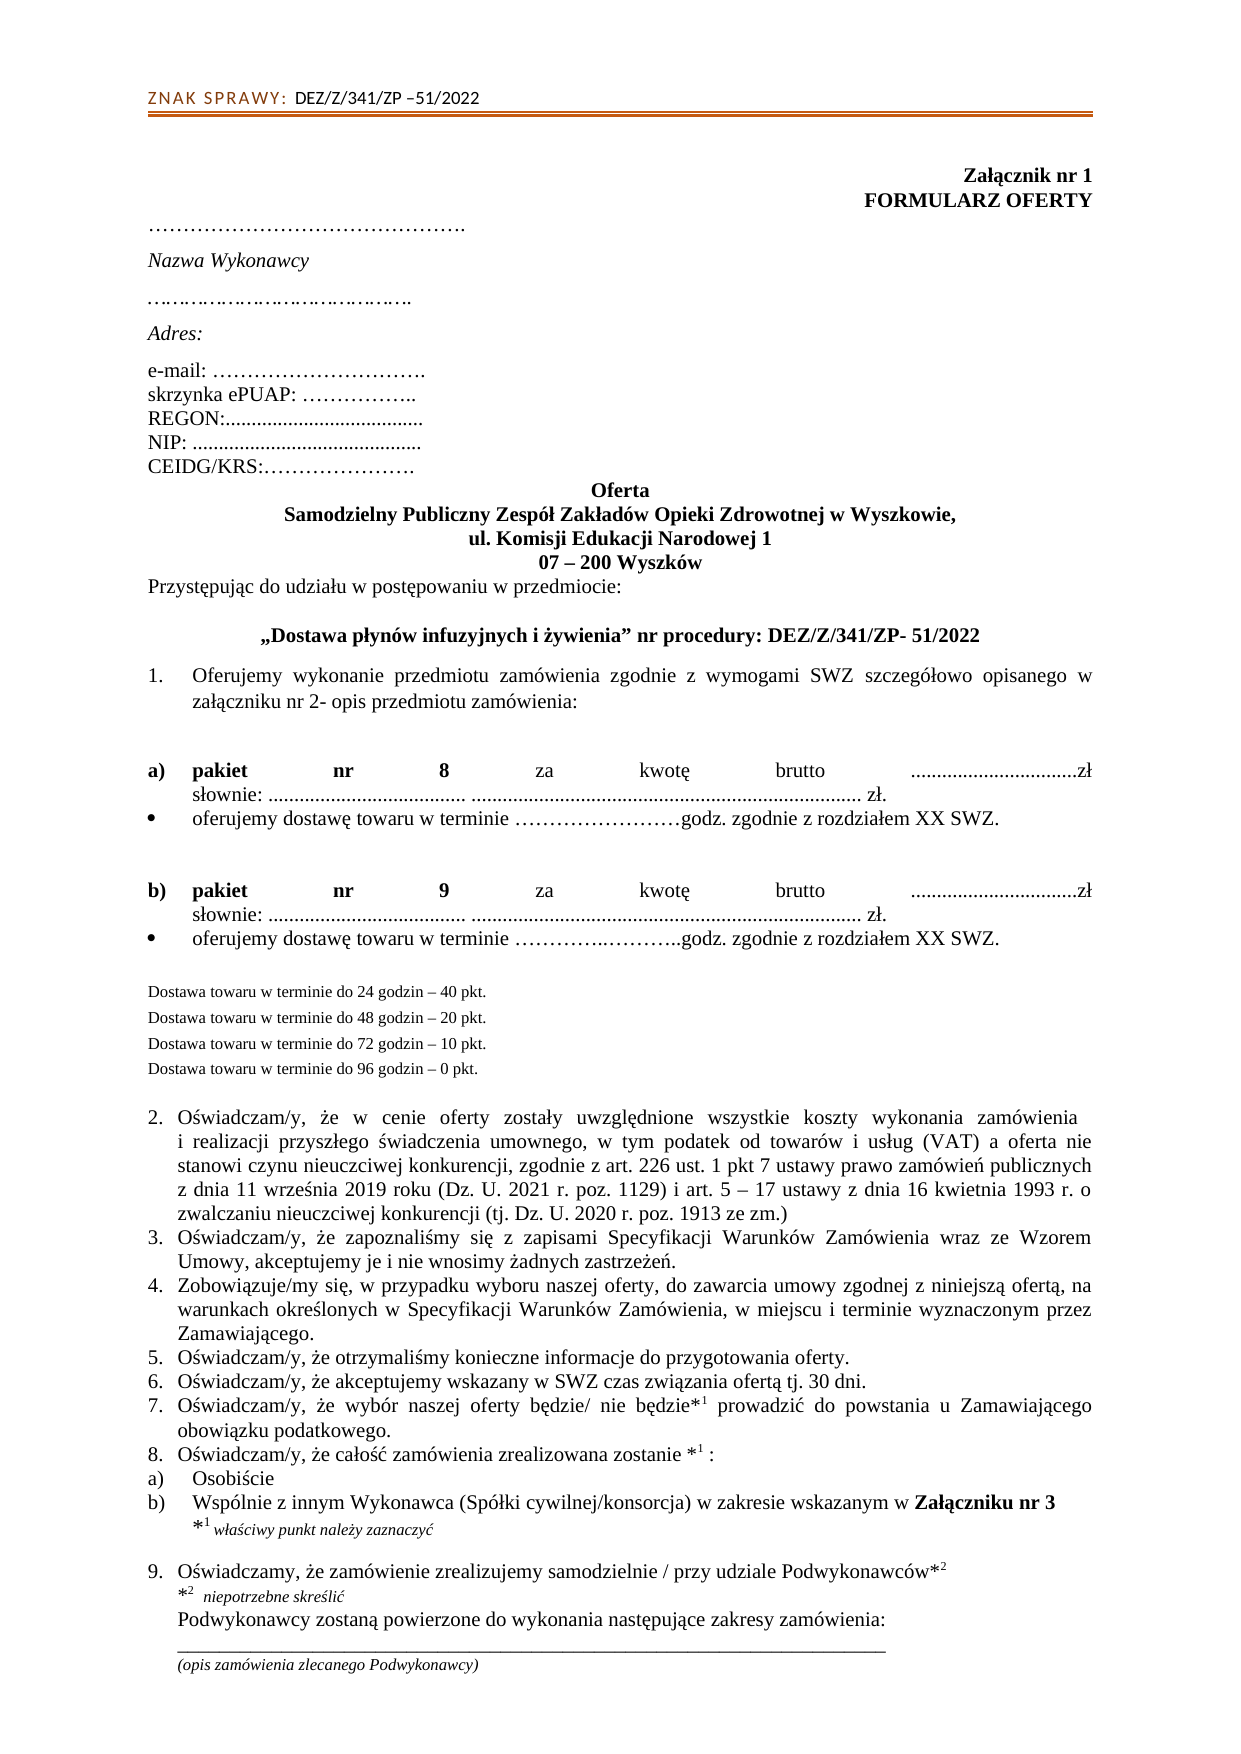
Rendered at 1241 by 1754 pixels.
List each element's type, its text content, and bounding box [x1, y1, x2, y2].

text e-mail: …………………………. [148, 358, 1093, 382]
text Oferta [148, 478, 1093, 502]
text FORMULARZ OFERTY [148, 187, 1093, 212]
text REGON:...................................... [148, 406, 1093, 430]
list Oświadczam/y, że otrzymaliśmy konieczne informacje do przygotowania oferty. [148, 1345, 1093, 1369]
list Oświadczam/y, że wybór naszej oferty będzie/ nie będzie*1 prowadzić do powstania u Zamawiającego obowiązku podatkowego. [148, 1393, 1093, 1442]
text *1 właściwy punkt należy zaznaczyć [192, 1514, 1093, 1540]
list Zobowiązuje/my się, w przypadku wyboru naszej oferty, do zawarcia umowy zgodnej z niniejszą ofertą, na warunkach określonych w Specyfikacji Warunków Zamówienia, w miejscu i terminie wyznaczonym przez Zamawiającego. [148, 1273, 1093, 1345]
list oferujemy dostawę towaru w terminie ……………………godz. zgodnie z rozdziałem XX SWZ. [148, 806, 1093, 830]
list Oświadczam/y, że w cenie oferty zostały uwzględnione wszystkie koszty wykonania zamówienia i realizacji przyszłego świadczenia umownego, w tym podatek od towarów i usług (VAT) a oferta nie stanowi czynu nieuczciwej konkurencji, zgodnie z art. 226 ust. 1 pkt 7 ustawy prawo zamówień publicznych z dnia 11 września 2019 roku (Dz. U. 2021 r. poz. 1129) i art. 5 – 17 ustawy z dnia 16 kwietnia 1993 r. o zwalczaniu nieuczciwej konkurencji (tj. Dz. U. 2020 r. poz. 1913 ze zm.) [148, 1105, 1093, 1225]
text Dostawa towaru w terminie do 96 godzin – 0 pkt. [148, 1059, 1093, 1078]
list ____________________________________________________________________ (opis zamówienia zlecanego Podwykonawcy) [177, 1631, 1093, 1674]
list oferujemy dostawę towaru w terminie …………..………..godz. zgodnie z rozdziałem XX SWZ. [148, 926, 1093, 950]
text Samodzielny Publiczny Zespół Zakładów Opieki Zdrowotnej w Wyszkowie, [148, 502, 1093, 526]
list pakiet nr 8 za kwotę brutto ................................zł słownie: ...................................... ........................................................................... zł. [148, 758, 1093, 806]
text CEIDG/KRS:…………………. [148, 454, 1093, 478]
list Oświadczam/y, że całość zamówienia zrealizowana zostanie *1 : [148, 1442, 1093, 1466]
list Podwykonawcy zostaną powierzone do wykonania następujące zakresy zamówienia: [177, 1607, 1093, 1631]
text „Dostawa płynów infuzyjnych i żywienia” nr procedury: DEZ/Z/341/ZP- 51/2022 [148, 622, 1093, 647]
text 07 – 200 Wyszków [148, 550, 1093, 574]
list Oświadczamy, że zamówienie zrealizujemy samodzielnie / przy udziale Podwykonawców*2 [148, 1559, 1093, 1583]
text Adres: [148, 321, 1093, 345]
list Oświadczam/y, że akceptujemy wskazany w SWZ czas związania ofertą tj. 30 dni. [148, 1369, 1093, 1393]
list Oferujemy wykonanie przedmiotu zamówienia zgodnie z wymogami SWZ szczegółowo opisanego w załączniku nr 2- opis przedmiotu zamówienia: [148, 663, 1093, 713]
list Oświadczam/y, że zapoznaliśmy się z zapisami Specyfikacji Warunków Zamówienia wraz ze Wzorem Umowy, akceptujemy je i nie wnosimy żadnych zastrzeżeń. [148, 1225, 1093, 1273]
text Dostawa towaru w terminie do 72 godzin – 10 pkt. [148, 1033, 1093, 1053]
list pakiet nr 9 za kwotę brutto ................................zł słownie: ...................................... ........................................................................... zł. [148, 878, 1093, 926]
text Przystępując do udziału w postępowaniu w przedmiocie: [148, 574, 1093, 598]
text ……………………………………. [148, 285, 1093, 309]
text Dostawa towaru w terminie do 48 godzin – 20 pkt. [148, 1008, 1093, 1027]
list *2 niepotrzebne skreślić [177, 1583, 1093, 1607]
list Wspólnie z innym Wykonawca (Spółki cywilnej/konsorcja) w zakresie wskazanym w Załączniku nr 3 [148, 1490, 1093, 1514]
text ………………………………………. [148, 212, 1093, 236]
text Załącznik nr 1 [148, 163, 1093, 187]
text Nazwa Wykonawcy [148, 248, 1093, 272]
text skrzynka ePUAP: …………….. [148, 382, 1093, 406]
text ul. Komisji Edukacji Narodowej 1 [148, 526, 1093, 550]
list Osobiście [148, 1466, 1093, 1490]
text NIP: ............................................ [148, 430, 1093, 454]
text Dostawa towaru w terminie do 24 godzin – 40 pkt. [148, 982, 1093, 1001]
